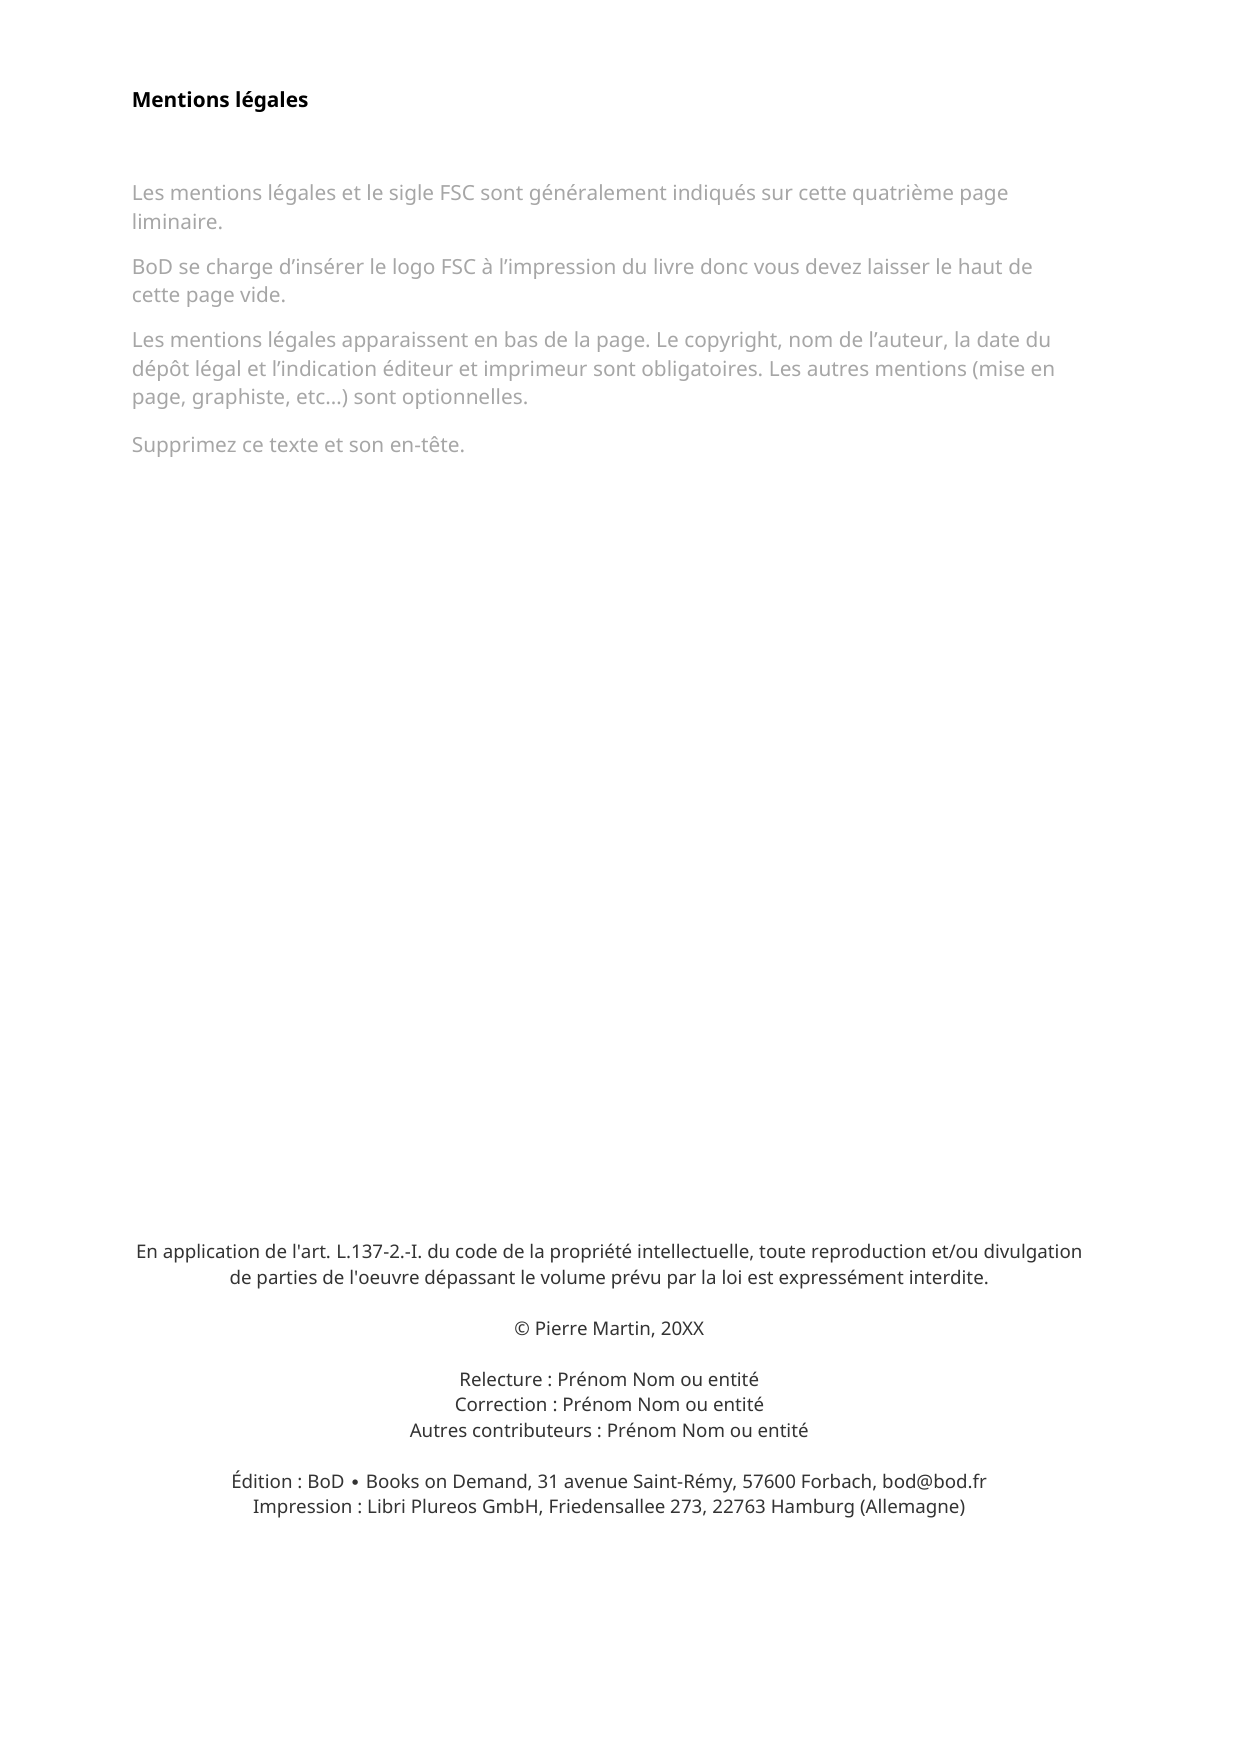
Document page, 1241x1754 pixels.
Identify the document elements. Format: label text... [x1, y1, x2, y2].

text BoD se charge d’insérer le logo FSC à l’impression du livre donc vous devez laisser le haut de cette page vide. [132, 252, 1087, 309]
text Les mentions légales et le sigle FSC sont généralement indiqués sur cette quatrième page liminaire. [132, 178, 1087, 235]
text Mentions légales [132, 83, 1087, 114]
text Les mentions légales apparaissent en bas de la page. Le copyright, nom de l’auteur, la date du dépôt légal et l’indication éditeur et imprimeur sont obligatoires. Les autres mentions (mise en page, graphiste, etc…) sont optionnelles. [132, 326, 1087, 411]
text Supprimez ce texte et son en-tête. [132, 428, 1087, 459]
text En application de l'art. L.137-2.-I. du code de la propriété intellectuelle, toute reproduction et/ou divulgation de parties de l'oeuvre dépassant le volume prévu par la loi est expressément interdite. © Pierre Martin, 20XX Relecture : Prénom Nom ou entité Correction : Prénom Nom ou entité Autres contributeurs : Prénom Nom ou entité Édition : BoD ∙ Books on Demand, 31 avenue Saint-Rémy, 57600 Forbach, bod@bod.fr [132, 1239, 1087, 1494]
